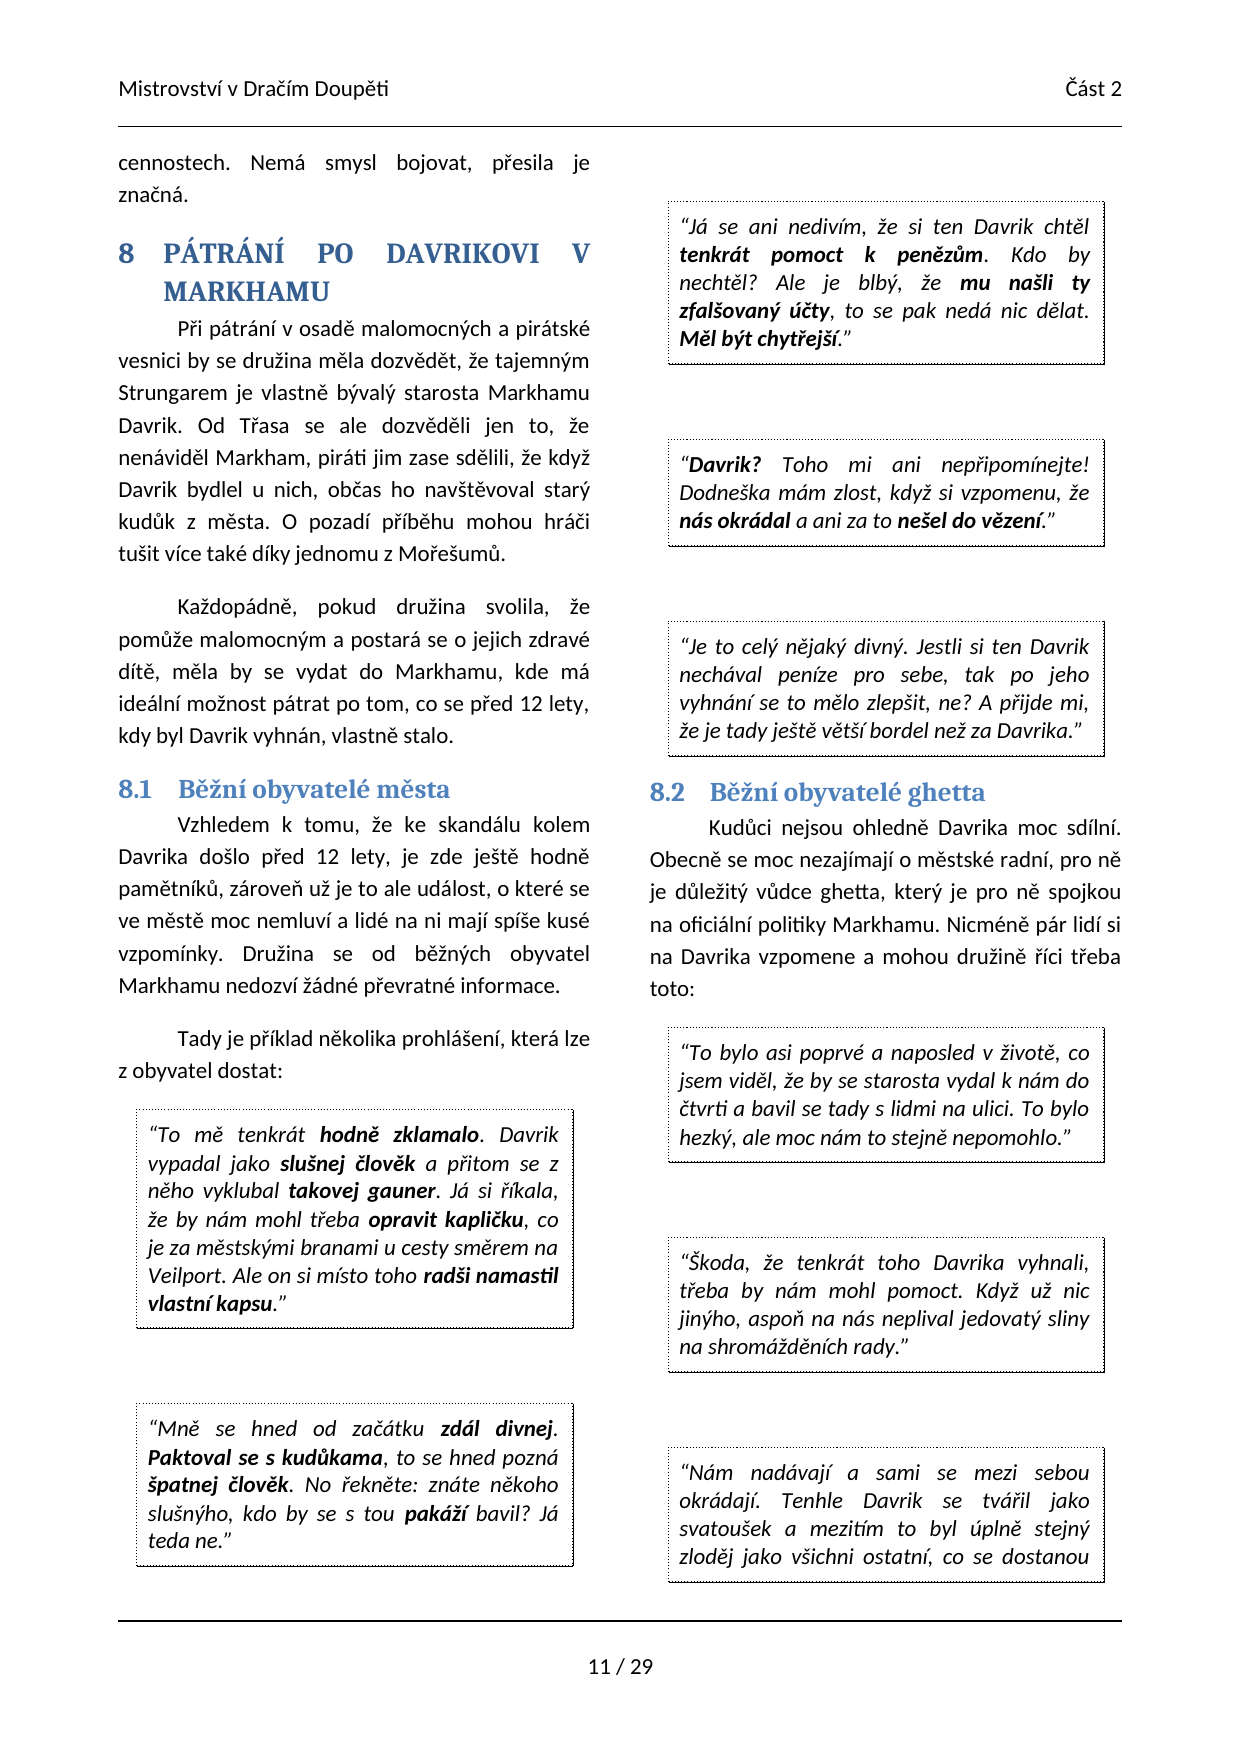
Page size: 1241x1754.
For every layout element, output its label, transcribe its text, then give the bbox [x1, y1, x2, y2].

subtitle Pátrání po Davrikovi v Markhamu [118, 237, 591, 309]
text “Mně se hned od začátku zdál divnej. Paktoval se s kudůkama, to se hned pozná špatnej člověk. No řekněte: znáte někoho slušnýho, kdo by se s tou pakáží bavil? Já teda ne.” [136, 1403, 572, 1566]
text “Já se ani nedivím, že si ten Davrik chtěl tenkrát pomoct k penězům. Kdo by nechtěl? Ale je blbý, že mu našli ty zfalšovaný účty, to se pak nedá nic dělat. Měl být chytřejší.” [668, 201, 1104, 364]
subtitle Běžní obyvatelé města [118, 774, 591, 805]
subtitle Běžní obyvatelé ghetta [649, 777, 1122, 808]
text Při pátrání v osadě malomocných a pirátské vesnici by se družina měla dozvědět, že tajemným Strungarem je vlastně bývalý starosta Markhamu Davrik. Od Třasa se ale dozvěděli jen to, že nenáviděl Markham, piráti jim zase sdělili, že když Davrik bydlel u nich, občas ho navštěvoval starý kudůk z města. O pozadí příběhu mohou hráči tušit více také díky jednomu z Mořešumů. [118, 314, 591, 567]
text Každopádně, pokud družina svolila, že pomůže malomocným a postará se o jejich zdravé dítě, měla by se vydat do Markhamu, kde má ideální možnost pátrat po tom, co se před 12 lety, kdy byl Davrik vyhnán, vlastně stalo. [118, 592, 591, 749]
text “Je to celý nějaký divný. Jestli si ten Davrik nechával peníze pro sebe, tak po jeho vyhnání se to mělo zlepšit, ne? A přijde mi, že je tady ještě větší bordel než za Davrika.” [668, 621, 1104, 756]
text “To bylo asi poprvé a naposled v životě, co jsem viděl, že by se starosta vydal k nám do čtvrti a bavil se tady s lidmi na ulici. To bylo hezký, ale moc nám to stejně nepomohlo.” [668, 1027, 1104, 1162]
text Tady je příklad několika prohlášení, která lze z obyvatel dostat: [118, 1024, 591, 1084]
text Kudůci nejsou ohledně Davrika moc sdílní. Obecně se moc nezajímají o městské radní, pro ně je důležitý vůdce ghetta, který je pro ně spojkou na oficiální politiky Markhamu. Nicméně pár lidí si na Davrika vzpomene a mohou družině říci třeba toto: [649, 813, 1122, 1002]
text Vzhledem k tomu, že ke skandálu kolem Davrika došlo před 12 lety, je zde ještě hodně pamětníků, zároveň už je to ale událost, o které se ve městě moc nemluví a lidé na ni mají spíše kusé vzpomínky. Družina se od běžných obyvatel Markhamu nedozví žádné převratné informace. [118, 810, 591, 999]
text “Škoda, že tenkrát toho Davrika vyhnali, třeba by nám mohl pomoct. Když už nic jinýho, aspoň na nás neplival jedovatý sliny na shromážděních rady.” [668, 1237, 1104, 1372]
text “Davrik? Toho mi ani nepřipomínejte! Dodneška mám zlost, když si vzpomenu, že nás okrádal a ani za to nešel do vězení.” [668, 439, 1104, 546]
text Šarkabat bude chtít zlaťáky a cennosti. Za každou postavu 150 zlatých či ekvivalent v cennostech. Nemá smysl bojovat, přesila je značná. [118, 148, 591, 208]
text “To mě tenkrát hodně zklamalo. Davrik vypadal jako slušnej člověk a přitom se z něho vyklubal takovej gauner. Já si říkala, že by nám mohl třeba opravit kapličku, co je za městskými branami u cesty směrem na Veilport. Ale on si místo toho radši namastil vlastní kapsu.” [136, 1109, 572, 1328]
